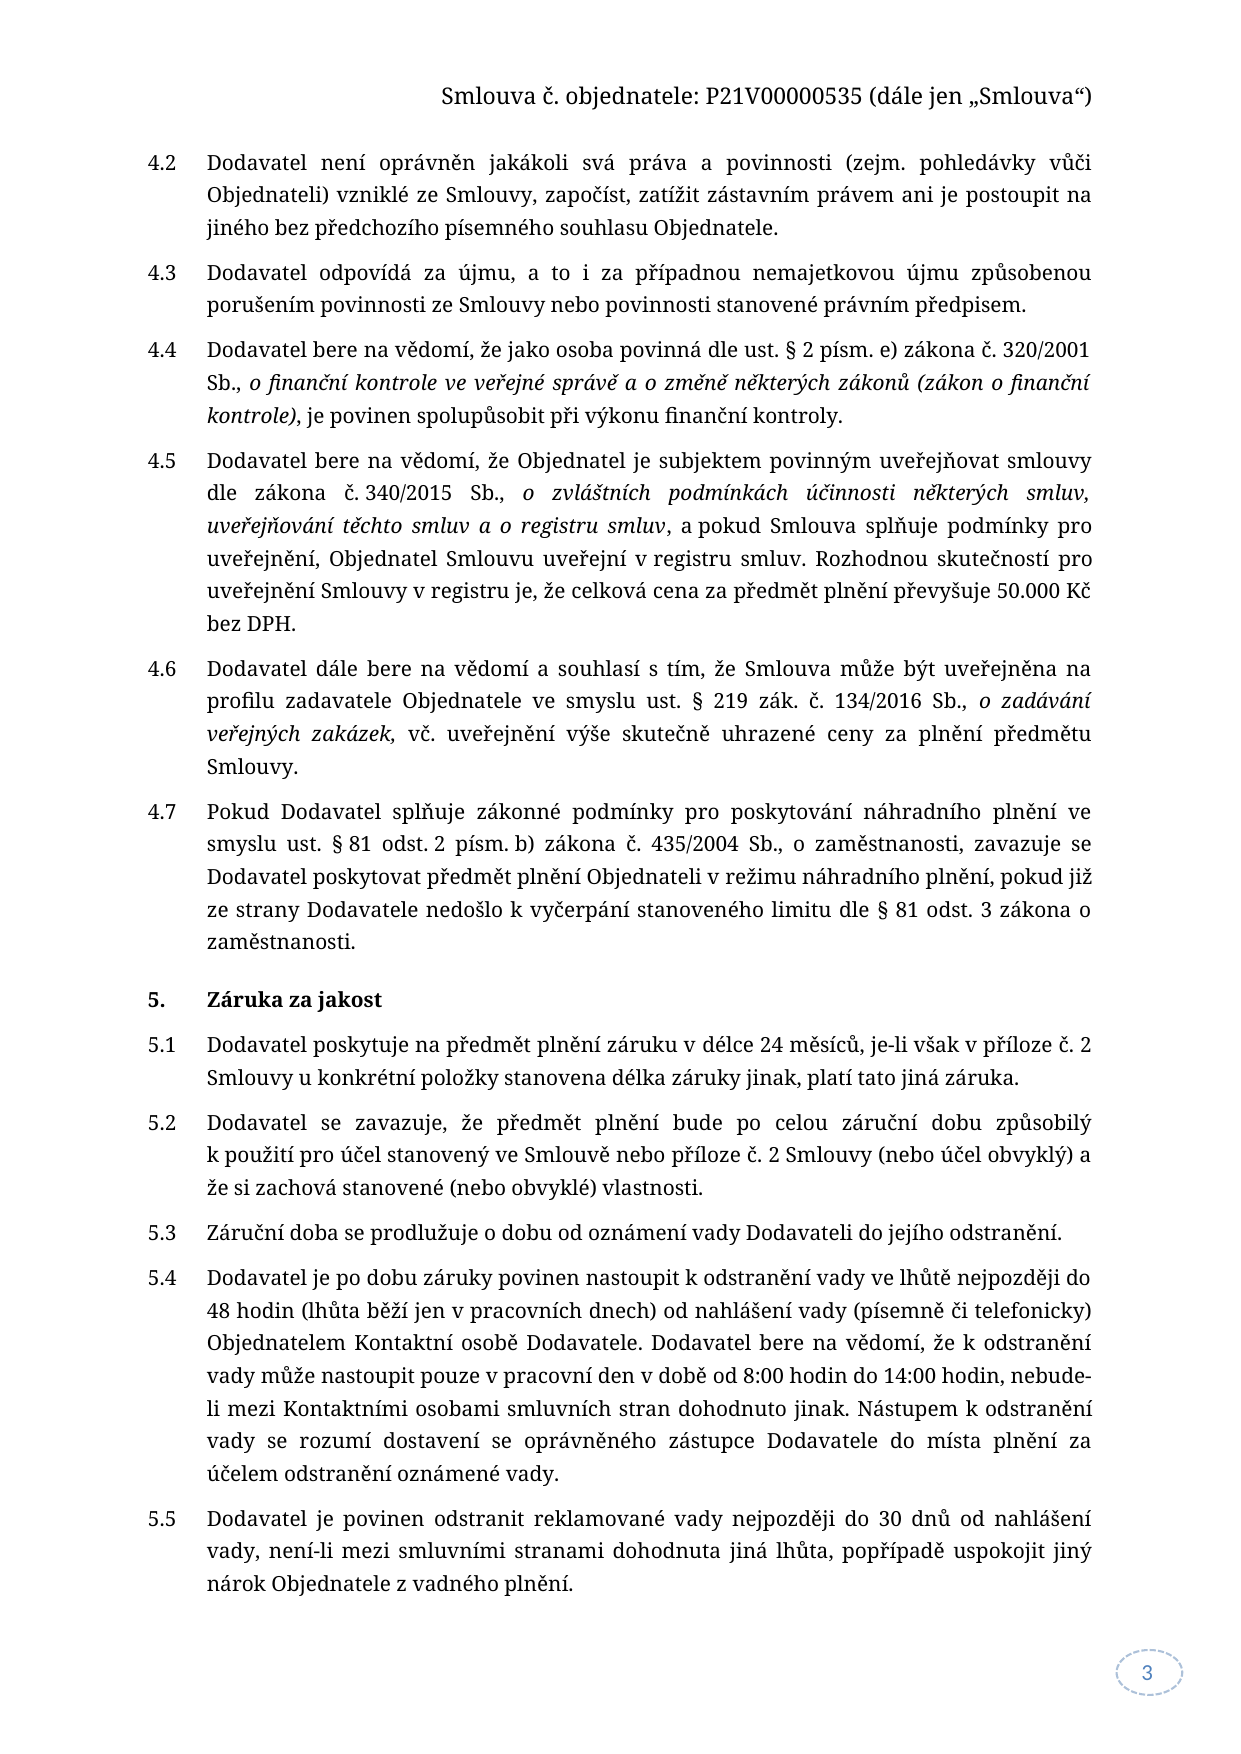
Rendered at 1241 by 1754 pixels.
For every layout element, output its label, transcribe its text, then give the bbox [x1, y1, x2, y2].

list Dodavatel není oprávněn jakákoli svá práva a povinnosti (zejm. pohledávky vůči Objednateli) vzniklé ze Smlouvy, započíst, zatížit zástavním právem ani je postoupit na jiného bez předchozího písemného souhlasu Objednatele. [148, 148, 1093, 241]
list Dodavatel je povinen odstranit reklamované vady nejpozději do 30 dnů od nahlášení vady, není-li mezi smluvními stranami dohodnuta jiná lhůta, popřípadě uspokojit jiný nárok Objednatele z vadného plnění. [148, 1504, 1093, 1598]
list Dodavatel je po dobu záruky povinen nastoupit k odstranění vady ve lhůtě nejpozději do 48 hodin (lhůta běží jen v pracovních dnech) od nahlášení vady (písemně či telefonicky) Objednatelem Kontaktní osobě Dodavatele. Dodavatel bere na vědomí, že k odstranění vady může nastoupit pouze v pracovní den v době od 8:00 hodin do 14:00 hodin, nebude-li mezi Kontaktními osobami smluvních stran dohodnuto jinak. Nástupem k odstranění vady se rozumí dostavení se oprávněného zástupce Dodavatele do místa plnění za účelem odstranění oznámené vady. [148, 1263, 1093, 1487]
list Dodavatel bere na vědomí, že Objednatel je subjektem povinným uveřejňovat smlouvy dle zákona č. 340/2015 Sb., o zvláštních podmínkách účinnosti některých smluv, uveřejňování těchto smluv a o registru smluv, a pokud Smlouva splňuje podmínky pro uveřejnění, Objednatel Smlouvu uveřejní v registru smluv. Rozhodnou skutečností pro uveřejnění Smlouvy v registru je, že celková cena za předmět plnění převyšuje 50.000 Kč bez DPH. [148, 446, 1093, 637]
list Záruka za jakost [148, 985, 1093, 1013]
list Dodavatel dále bere na vědomí a souhlasí s tím, že Smlouva může být uveřejněna na profilu zadavatele Objednatele ve smyslu ust. § 219 zák. č. 134/2016 Sb., o zadávání veřejných zakázek, vč. uveřejnění výše skutečně uhrazené ceny za plnění předmětu Smlouvy. [148, 654, 1093, 780]
list Dodavatel poskytuje na předmět plnění záruku v délce 24 měsíců, je-li však v příloze č. 2 Smlouvy u konkrétní položky stanovena délka záruky jinak, platí tato jiná záruka. [148, 1030, 1093, 1091]
list Dodavatel bere na vědomí, že jako osoba povinná dle ust. § 2 písm. e) zákona č. 320/2001 Sb., o finanční kontrole ve veřejné správě a o změně některých zákonů (zákon o finanční kontrole), je povinen spolupůsobit při výkonu finanční kontroly. [148, 336, 1093, 429]
list Dodavatel se zavazuje, že předmět plnění bude po celou záruční dobu způsobilý k použití pro účel stanovený ve Smlouvě nebo příloze č. 2 Smlouvy (nebo účel obvyklý) a že si zachová stanovené (nebo obvyklé) vlastnosti. [148, 1108, 1093, 1201]
list Dodavatel odpovídá za újmu, a to i za případnou nemajetkovou újmu způsobenou porušením povinnosti ze Smlouvy nebo povinnosti stanovené právním předpisem. [148, 258, 1093, 319]
list Pokud Dodavatel splňuje zákonné podmínky pro poskytování náhradního plnění ve smyslu ust. § 81 odst. 2 písm. b) zákona č. 435/2004 Sb., o zaměstnanosti, zavazuje se Dodavatel poskytovat předmět plnění Objednateli v režimu náhradního plnění, pokud již ze strany Dodavatele nedošlo k vyčerpání stanoveného limitu dle § 81 odst. 3 zákona o zaměstnanosti. [148, 797, 1093, 956]
list Záruční doba se prodlužuje o dobu od oznámení vady Dodavateli do jejího odstranění. [148, 1218, 1093, 1247]
